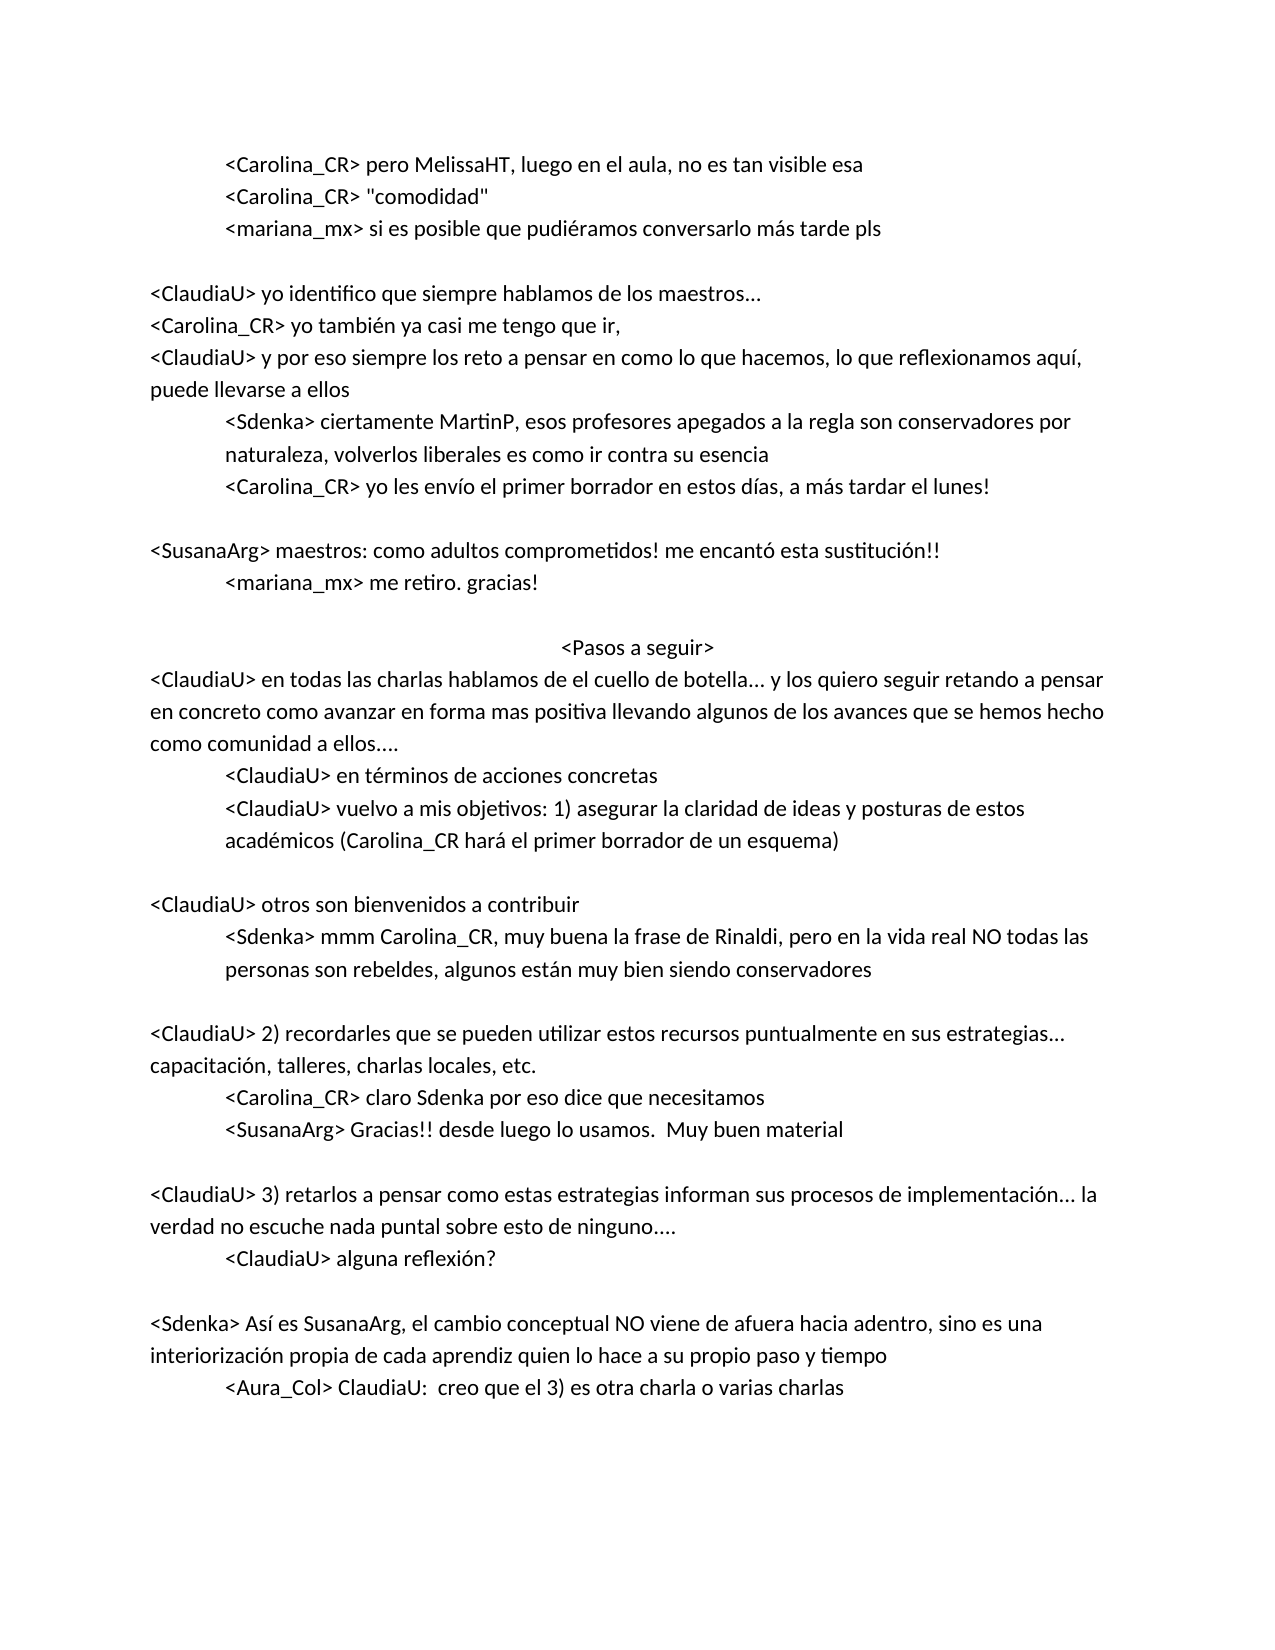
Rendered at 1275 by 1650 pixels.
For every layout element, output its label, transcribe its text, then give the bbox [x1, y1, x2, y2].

text <ClaudiaU> en términos de acciones concretas [150, 762, 1125, 789]
text <ClaudiaU> alguna reflexión? [150, 1244, 1125, 1272]
text <ClaudiaU> vuelvo a mis objetivos: 1) asegurar la claridad de ideas y posturas de estos académicos (Carolina_CR hará el primer borrador de un esquema) [225, 794, 1125, 854]
text <Carolina_CR> pero MelissaHT, luego en el aula, no es tan visible esa [225, 150, 1125, 178]
text <mariana_mx> me retiro. gracias! [150, 568, 1125, 596]
text <ClaudiaU> yo identifico que siempre hablamos de los maestros... [150, 279, 1125, 307]
text <Sdenka> ciertamente MartinP, esos profesores apegados a la regla son conservadores por naturaleza, volverlos liberales es como ir contra su esencia [225, 407, 1125, 468]
text <Carolina_CR> claro Sdenka por eso dice que necesitamos [150, 1083, 1125, 1111]
text <Carolina_CR> yo les envío el primer borrador en estos días, a más tardar el lunes! [225, 472, 1125, 500]
text <SusanaArg> Gracias!! desde luego lo usamos. Muy buen material [150, 1116, 1125, 1144]
text <Sdenka> mmm Carolina_CR, muy buena la frase de Rinaldi, pero en la vida real NO todas las personas son rebeldes, algunos están muy bien siendo conservadores [225, 922, 1125, 983]
text <ClaudiaU> otros son bienvenidos a contribuir [150, 890, 1125, 918]
text <Carolina_CR> "comodidad" [225, 182, 1125, 210]
text <ClaudiaU> y por eso siempre los reto a pensar en como lo que hacemos, lo que reflexionamos aquí, puede llevarse a ellos [150, 343, 1125, 403]
text <SusanaArg> maestros: como adultos comprometidos! me encantó esta sustitución!! [150, 536, 1125, 564]
text <Pasos a seguir> [150, 633, 1125, 661]
text <ClaudiaU> 3) retarlos a pensar como estas estrategias informan sus procesos de implementación... la verdad no escuche nada puntal sobre esto de ninguno.... [150, 1180, 1125, 1240]
text <Sdenka> Así es SusanaArg, el cambio conceptual NO viene de afuera hacia adentro, sino es una interiorización propia de cada aprendiz quien lo hace a su propio paso y tiempo [150, 1309, 1125, 1369]
text <Carolina_CR> yo también ya casi me tengo que ir, [150, 311, 1125, 339]
text <Aura_Col> ClaudiaU: creo que el 3) es otra charla o varias charlas [150, 1373, 1125, 1401]
text <mariana_mx> si es posible que pudiéramos conversarlo más tarde pls [150, 214, 1125, 242]
text <ClaudiaU> en todas las charlas hablamos de el cuello de botella... y los quiero seguir retando a pensar en concreto como avanzar en forma mas positiva llevando algunos de los avances que se hemos hecho como comunidad a ellos.... [150, 665, 1125, 757]
text <ClaudiaU> 2) recordarles que se pueden utilizar estos recursos puntualmente en sus estrategias... capacitación, talleres, charlas locales, etc. [150, 1019, 1125, 1079]
